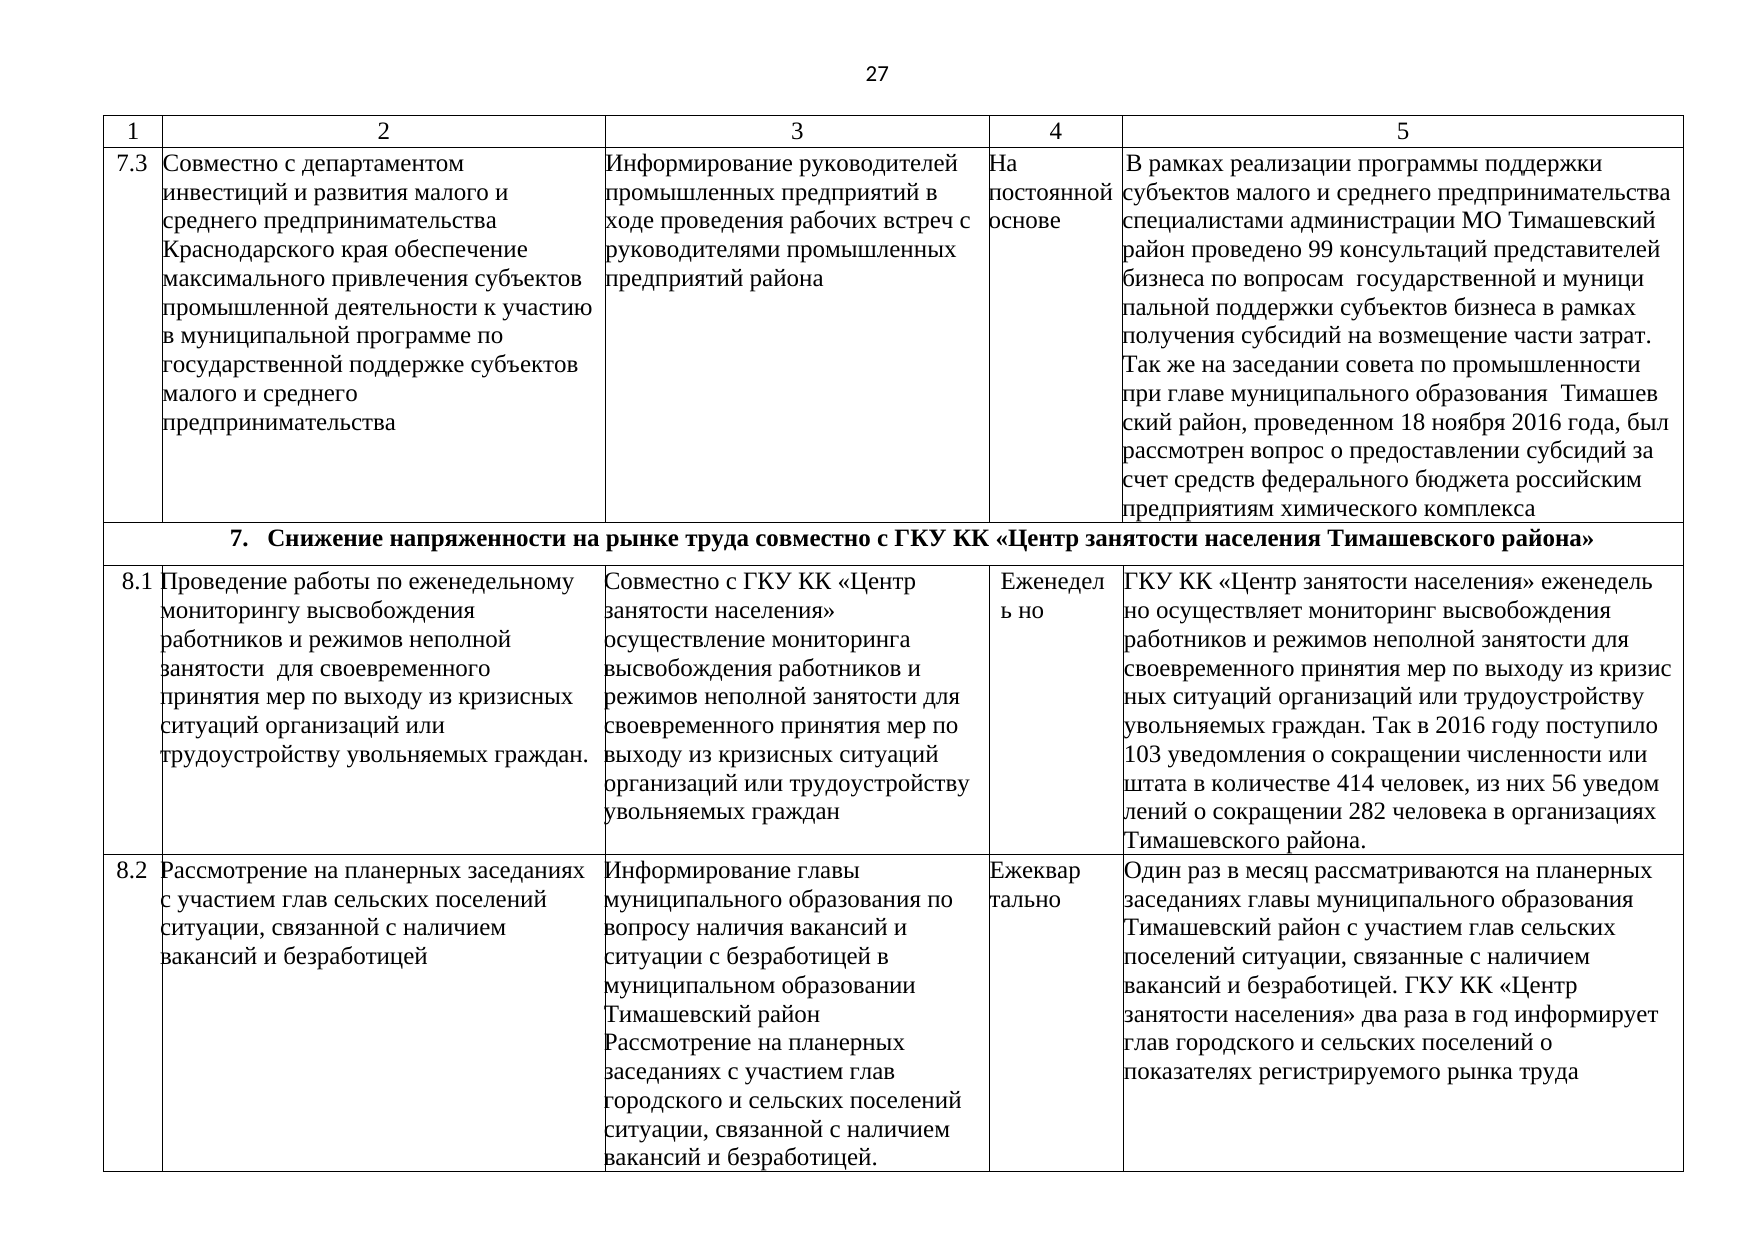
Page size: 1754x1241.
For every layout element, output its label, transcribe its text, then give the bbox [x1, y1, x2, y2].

table_cell Ежеквар тально [990, 855, 1123, 1171]
table_cell Совместно с департаментом инвестиций и развития малого и среднего предпринимательства Краснодарского края обеспечение максимального привлечения субъектов промышленной деятельности к участию в муниципальной программе по государственной поддержке субъектов малого и среднего предпринимательства [163, 148, 605, 522]
table_cell 8.1 [104, 566, 162, 854]
table_cell 8.2 [104, 855, 162, 1171]
table_cell В рамках реализации программы поддержки субъектов малого и среднего предпринимательства специалистами администрации МО Тимашевский район проведено 99 консультаций представителей бизнеса по вопросам государственной и муници пальной поддержки субъектов бизнеса в рамках получения субсидий на возмещение части затрат. Так же на заседании совета по промышленности при главе муниципального образования Тимашев ский район, проведенном 18 ноября 2016 года, был рассмотрен вопрос о предоставлении субсидий за счет средств федерального бюджета российским предприятиям химического комплекса [1123, 148, 1683, 522]
table_cell Еженедель но [990, 566, 1123, 854]
table_cell На постоянной основе [990, 148, 1122, 522]
table_cell Снижение напряженности на рынке труда совместно с ГКУ КК «Центр занятости населения Тимашевского района» [104, 523, 1683, 565]
table_cell 4 [990, 116, 1122, 147]
table_cell ГКУ КК «Центр занятости населения» еженедель но осуществляет мониторинг высвобождения работников и режимов неполной занятости для своевременного принятия мер по выходу из кризис ных ситуаций организаций или трудоустройству увольняемых граждан. Так в 2016 году поступило 103 уведомления о сокращении численности или штата в количестве 414 человек, из них 56 уведом лений о сокращении 282 человека в организациях Тимашевского района. [1124, 566, 1683, 854]
table_cell Один раз в месяц рассматриваются на планерных заседаниях главы муниципального образования Тимашевский район с участием глав сельских поселений ситуации, связанные с наличием вакансий и безработицей. ГКУ КК «Центр занятости населения» два раза в год информирует глав городского и сельских поселений о показателях регистрируемого рынка труда [1124, 855, 1683, 1171]
table_cell Совместно с ГКУ КК «Центр занятости населения» осуществление мониторинга высвобождения работников и режимов неполной занятости для своевременного принятия мер по выходу из кризисных ситуаций организаций или трудоустройству увольняемых граждан [606, 566, 989, 854]
table_cell 5 [1123, 116, 1683, 147]
table_cell 1 [104, 116, 162, 147]
table_cell Проведение работы по еженедельному мониторингу высвобождения работников и режимов неполной занятости для своевременного принятия мер по выходу из кризисных ситуаций организаций или трудоустройству увольняемых граждан. [163, 566, 605, 854]
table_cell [606, 148, 989, 522]
table_cell 3 [606, 116, 989, 147]
table_cell Информирование главы муниципального образования по вопросу наличия вакансий и ситуации с безработицей в муниципальном образовании Тимашевский район Рассмотрение на планерных заседаниях с участием глав городского и сельских поселений ситуации, связанной с наличием вакансий и безработицей. [606, 855, 989, 1171]
table_cell Рассмотрение на планерных заседаниях с участием глав сельских поселений ситуации, связанной с наличием вакансий и безработицей [163, 855, 605, 1171]
table_cell 7.3 [104, 148, 162, 522]
table_cell 2 [163, 116, 605, 147]
